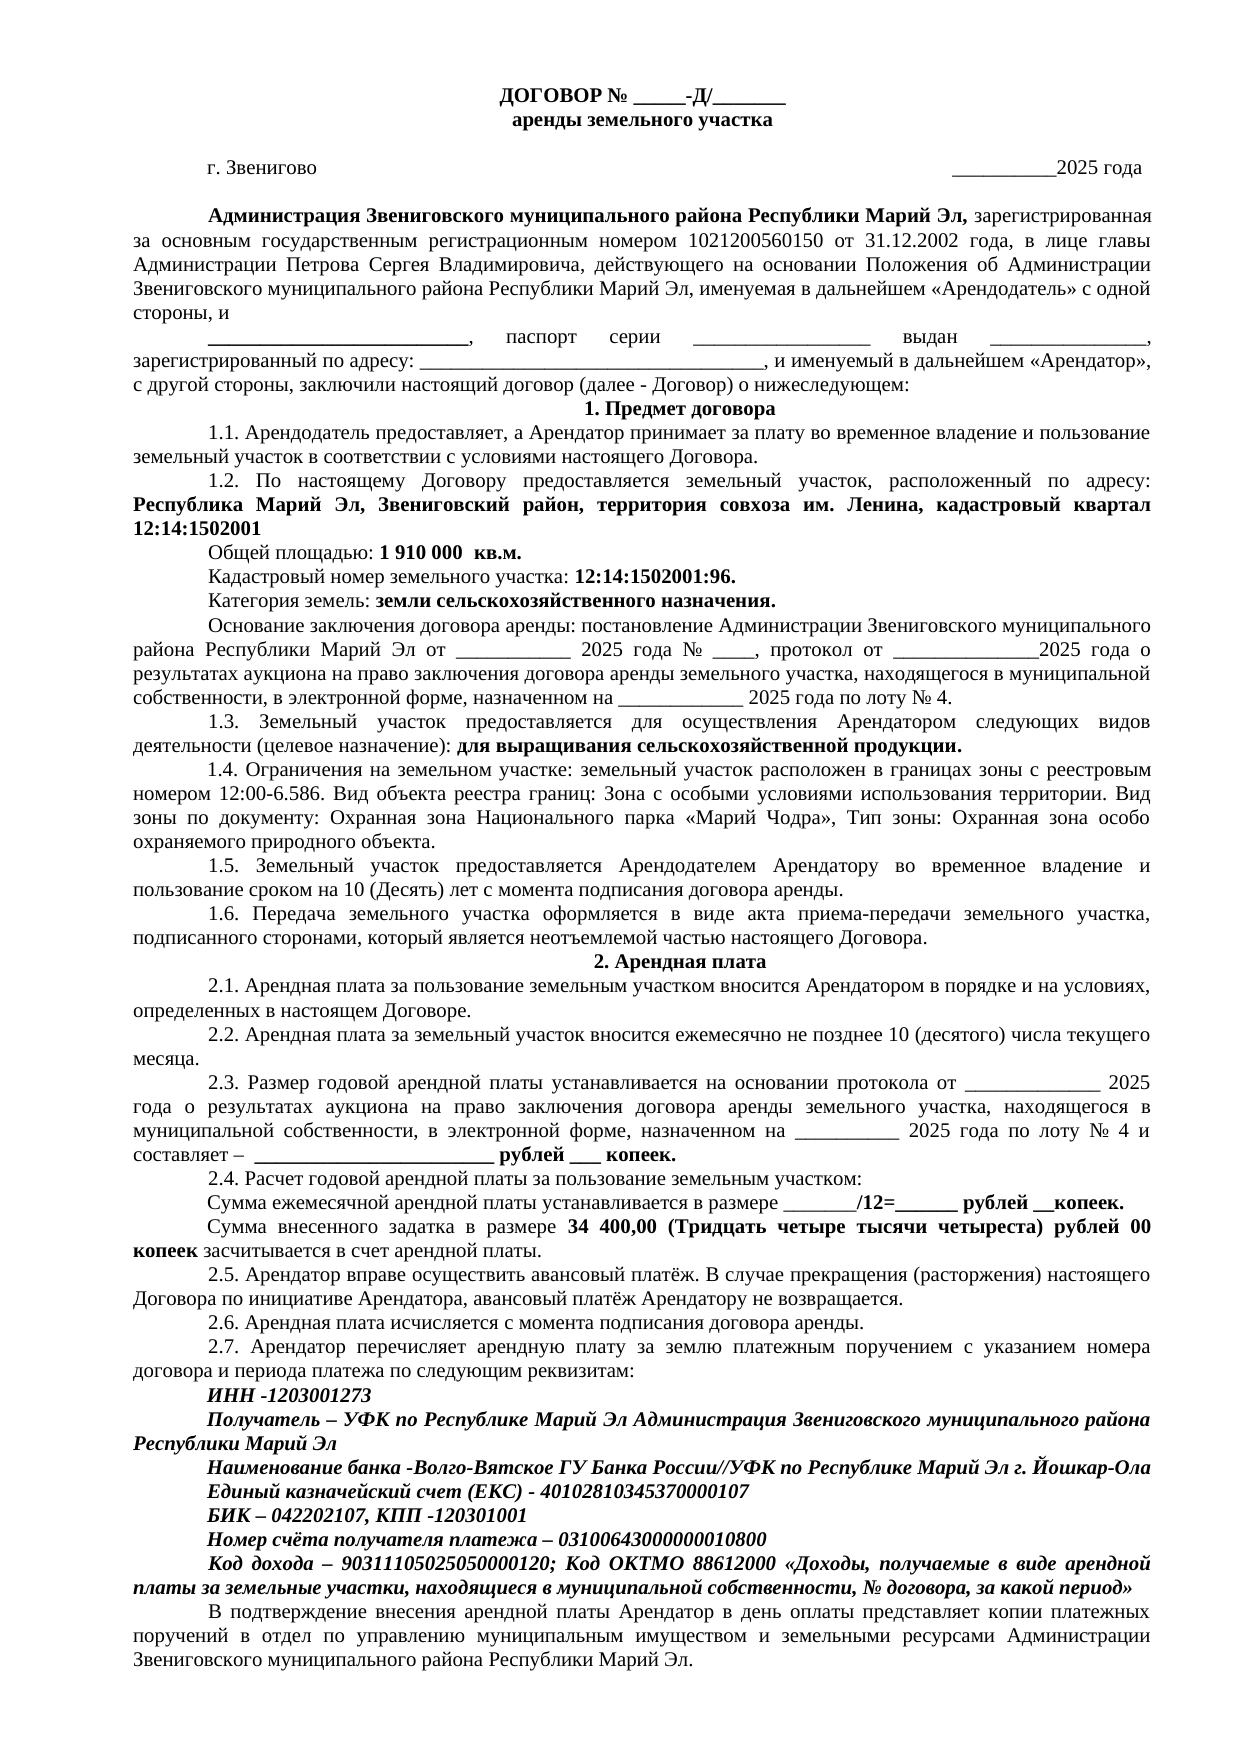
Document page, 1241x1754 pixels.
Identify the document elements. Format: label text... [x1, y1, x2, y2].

text 2.3. Размер годовой арендной платы устанавливается на основании протокола от _____________ 2025 года о результатах аукциона на право заключения договора аренды земельного участка, находящегося в муниципальной собственности, в электронной форме, назначенном на __________ 2025 года по лоту № 4 и составляет – _______________________ рублей ___ копеек. [133, 1070, 1152, 1166]
text г. Звенигово __________2025 года [133, 155, 1152, 179]
text ДОГОВОР № _____-Д/_______ [133, 83, 1152, 107]
text БИК – 042202107, КПП -120301001 [133, 1503, 1152, 1527]
text Основание заключения договора аренды: постановление Администрации Звениговского муниципального района Республики Марий Эл от ___________ 2025 года № ____, протокол от ______________2025 года о результатах аукциона на право заключения договора аренды земельного участка, находящегося в муниципальной собственности, в электронной форме, назначенном на ____________ 2025 года по лоту № 4. [133, 612, 1152, 709]
text Категория земель: земли сельскохозяйственного назначения. [133, 588, 1152, 612]
text Администрация Звениговского муниципального района Республики Марий Эл, зарегистрированная за основным государственным регистрационным номером 1021200560150 от 31.12.2002 года, в лице главы Администрации Петрова Сергея Владимировича, действующего на основании Положения об Администрации Звениговского муниципального района Республики Марий Эл, именуемая в дальнейшем «Арендодатель» с одной стороны, и [133, 203, 1152, 324]
text 1. Предмет договора [133, 396, 1152, 420]
text Получатель – УФК по Республике Марий Эл Администрация Звениговского муниципального района Республики Марий Эл [133, 1407, 1152, 1455]
text 1.5. Земельный участок предоставляется Арендодателем Арендатору во временное владение и пользование сроком на 10 (Десять) лет с момента подписания договора аренды. [133, 853, 1152, 901]
text 1.1. Арендодатель предоставляет, а Арендатор принимает за плату во временное владение и пользование земельный участок в соответствии с условиями настоящего Договора. [133, 420, 1152, 468]
text 2.2. Арендная плата за земельный участок вносится ежемесячно не позднее 10 (десятого) числа текущего месяца. [133, 1022, 1152, 1070]
text В подтверждение внесения арендной платы Арендатор в день оплаты представляет копии платежных поручений в отдел по управлению муниципальным имуществом и земельными ресурсами Администрации Звениговского муниципального района Республики Марий Эл. [133, 1599, 1152, 1671]
text 1.4. Ограничения на земельном участке: земельный участок расположен в границах зоны с реестровым номером 12:00-6.586. Вид объекта реестра границ: Зона с особыми условиями использования территории. Вид зоны по документу: Охранная зона Национального парка «Марий Чодра», Тип зоны: Охранная зона особо охраняемого природного объекта. [133, 757, 1152, 853]
text аренды земельного участка [133, 107, 1152, 131]
text 2.6. Арендная плата исчисляется с момента подписания договора аренды. [133, 1310, 1152, 1334]
text Сумма внесенного задатка в размере 34 400,00 (Тридцать четыре тысячи четыреста) рублей 00 копеек засчитывается в счет арендной платы. [133, 1214, 1152, 1262]
text 1.2. По настоящему Договору предоставляется земельный участок, расположенный по адресу: Республика Марий Эл, Звениговский район, территория совхоза им. Ленина, кадастровый квартал 12:14:1502001 [133, 468, 1152, 540]
text Наименование банка -Волго-Вятское ГУ Банка России//УФК по Республике Марий Эл г. Йошкар-Ола [133, 1455, 1152, 1479]
text Единый казначейский счет (ЕКС) - 40102810345370000107 [133, 1479, 1152, 1503]
text Общей площадью: 1 910 000 кв.м. [133, 540, 1152, 564]
text 1.3. Земельный участок предоставляется для осуществления Арендатором следующих видов деятельности (целевое назначение): для выращивания сельскохозяйственной продукции. [133, 709, 1152, 757]
text 1.6. Передача земельного участка оформляется в виде акта приема-передачи земельного участка, подписанного сторонами, который является неотъемлемой частью настоящего Договора. [133, 901, 1152, 949]
text ИНН -1203001273 [133, 1382, 1152, 1407]
text Кадастровый номер земельного участка: 12:14:1502001:96. [133, 564, 1152, 588]
text Код дохода – 90311105025050000120; Код ОКТМО 88612000 «Доходы, получаемые в виде арендной платы за земельные участки, находящиеся в муниципальной собственности, № договора, за какой период» [133, 1551, 1152, 1599]
text 2. Арендная плата [133, 949, 1152, 973]
text _________________________, паспорт серии _________________ выдан _______________, зарегистрированный по адресу: _________________________________, и именуемый в дальнейшем «Арендатор», с другой стороны, заключили настоящий договор (далее - Договор) о нижеследующем: [133, 324, 1152, 396]
text Номер счёта получателя платежа – 03100643000000010800 [133, 1527, 1152, 1551]
text Сумма ежемесячной арендной платы устанавливается в размере _______/12=______ рублей __копеек. [133, 1190, 1152, 1214]
text 2.4. Расчет годовой арендной платы за пользование земельным участком: [133, 1166, 1152, 1190]
text 2.7. Арендатор перечисляет арендную плату за землю платежным поручением с указанием номера договора и периода платежа по следующим реквизитам: [133, 1334, 1152, 1382]
text 2.1. Арендная плата за пользование земельным участком вносится Арендатором в порядке и на условиях, определенных в настоящем Договоре. [133, 973, 1152, 1022]
text 2.5. Арендатор вправе осуществить авансовый платёж. В случае прекращения (расторжения) настоящего Договора по инициативе Арендатора, авансовый платёж Арендатору не возвращается. [133, 1262, 1152, 1310]
